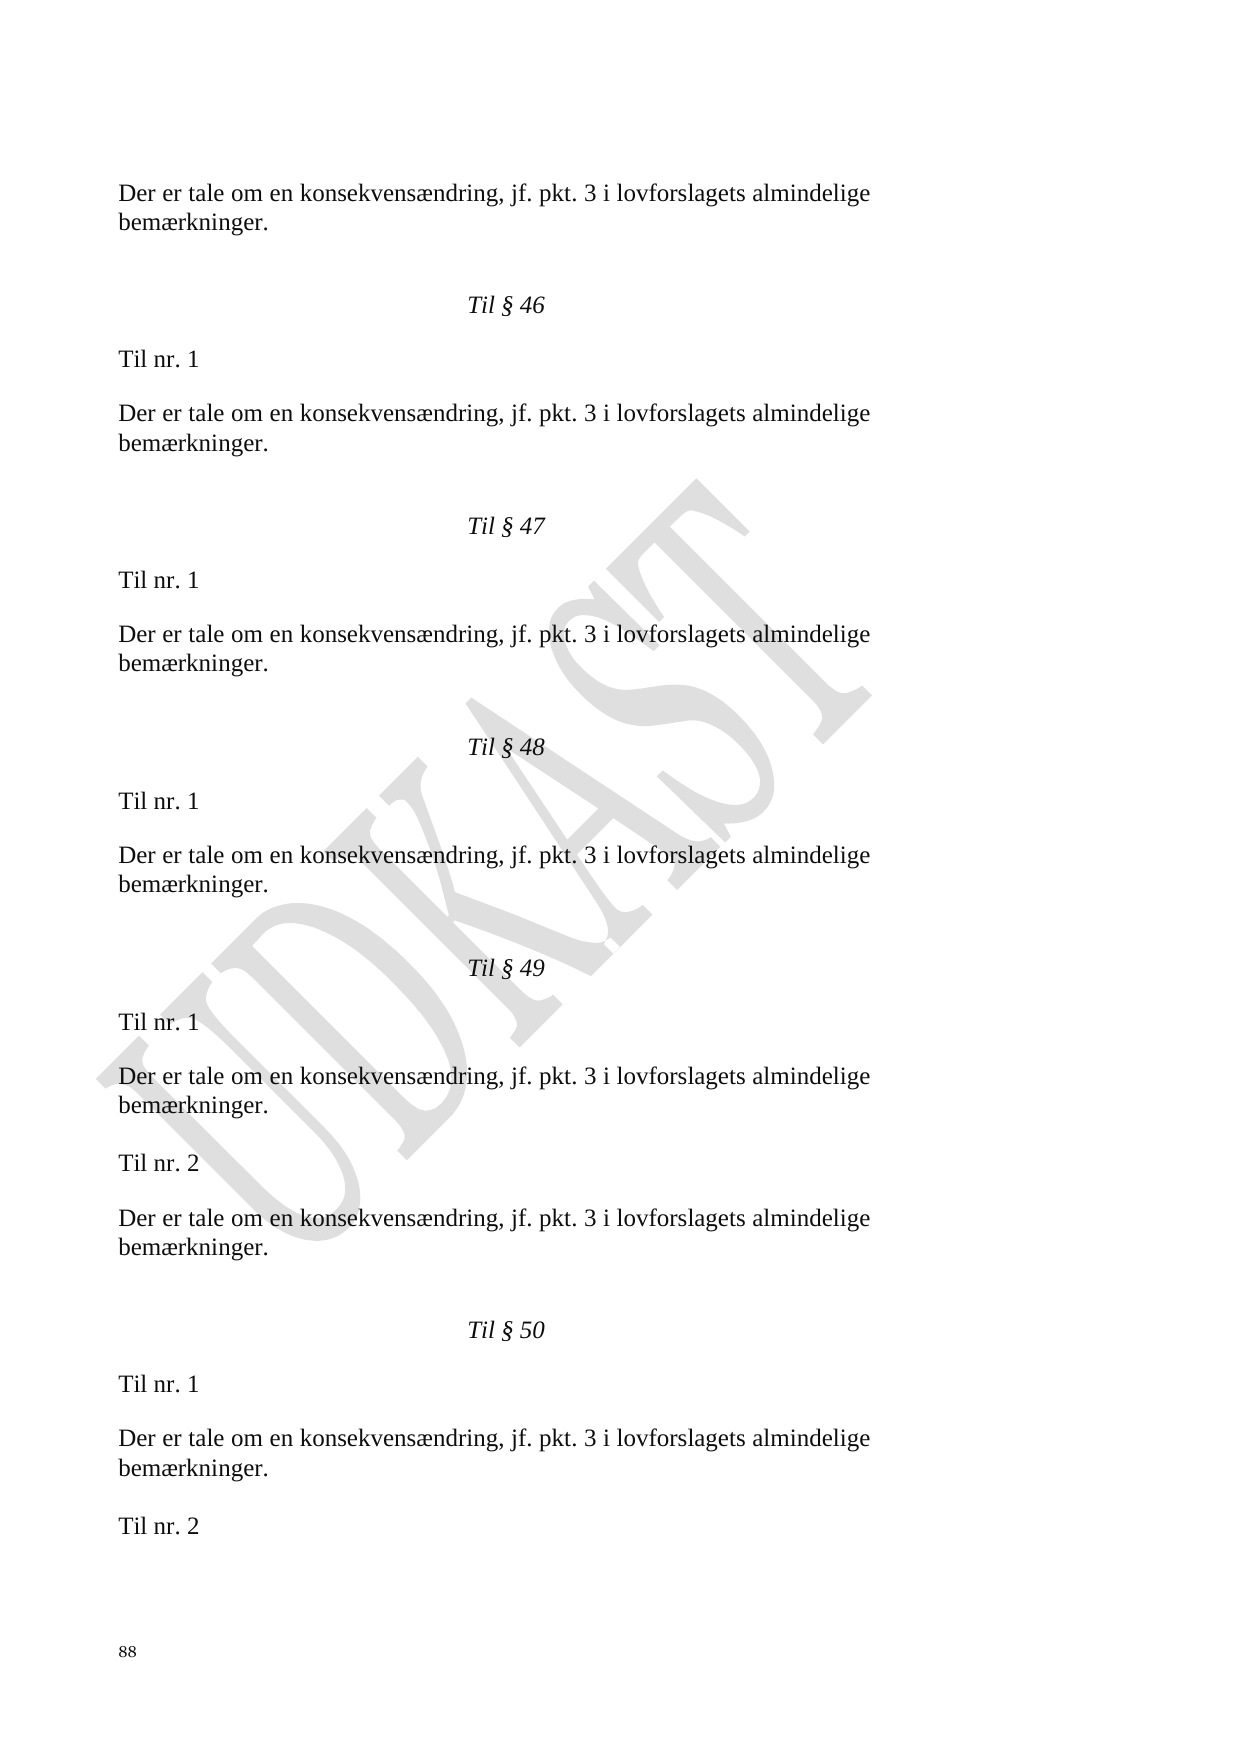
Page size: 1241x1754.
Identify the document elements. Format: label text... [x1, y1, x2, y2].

text Til § 50 [118, 1315, 871, 1344]
text Der er tale om en konsekvensændring, jf. pkt. 3 i lovforslagets almindelige bemærkninger. [118, 619, 871, 677]
text Til nr. 1 [118, 565, 871, 594]
text Til § 46 [118, 290, 871, 319]
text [118, 1423, 871, 1481]
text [118, 1202, 871, 1261]
text Til nr. 1 [118, 344, 871, 373]
text Til § 47 [118, 511, 871, 540]
text Der er tale om en konsekvensændring, jf. pkt. 3 i lovforslagets almindelige bemærkninger. [118, 840, 871, 898]
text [118, 398, 871, 456]
text Der er tale om en konsekvensændring, jf. pkt. 3 i lovforslagets almindelige bemærkninger. [118, 1061, 871, 1119]
text Til nr. 1 [118, 1369, 871, 1398]
text Til nr. 1 [118, 786, 871, 815]
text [118, 177, 871, 236]
text Til § 49 [118, 952, 871, 981]
text Til nr. 1 [118, 1006, 871, 1036]
text Til § 48 [118, 731, 871, 761]
text Til nr. 2 [118, 1148, 871, 1177]
text Til nr. 2 [118, 1511, 871, 1540]
